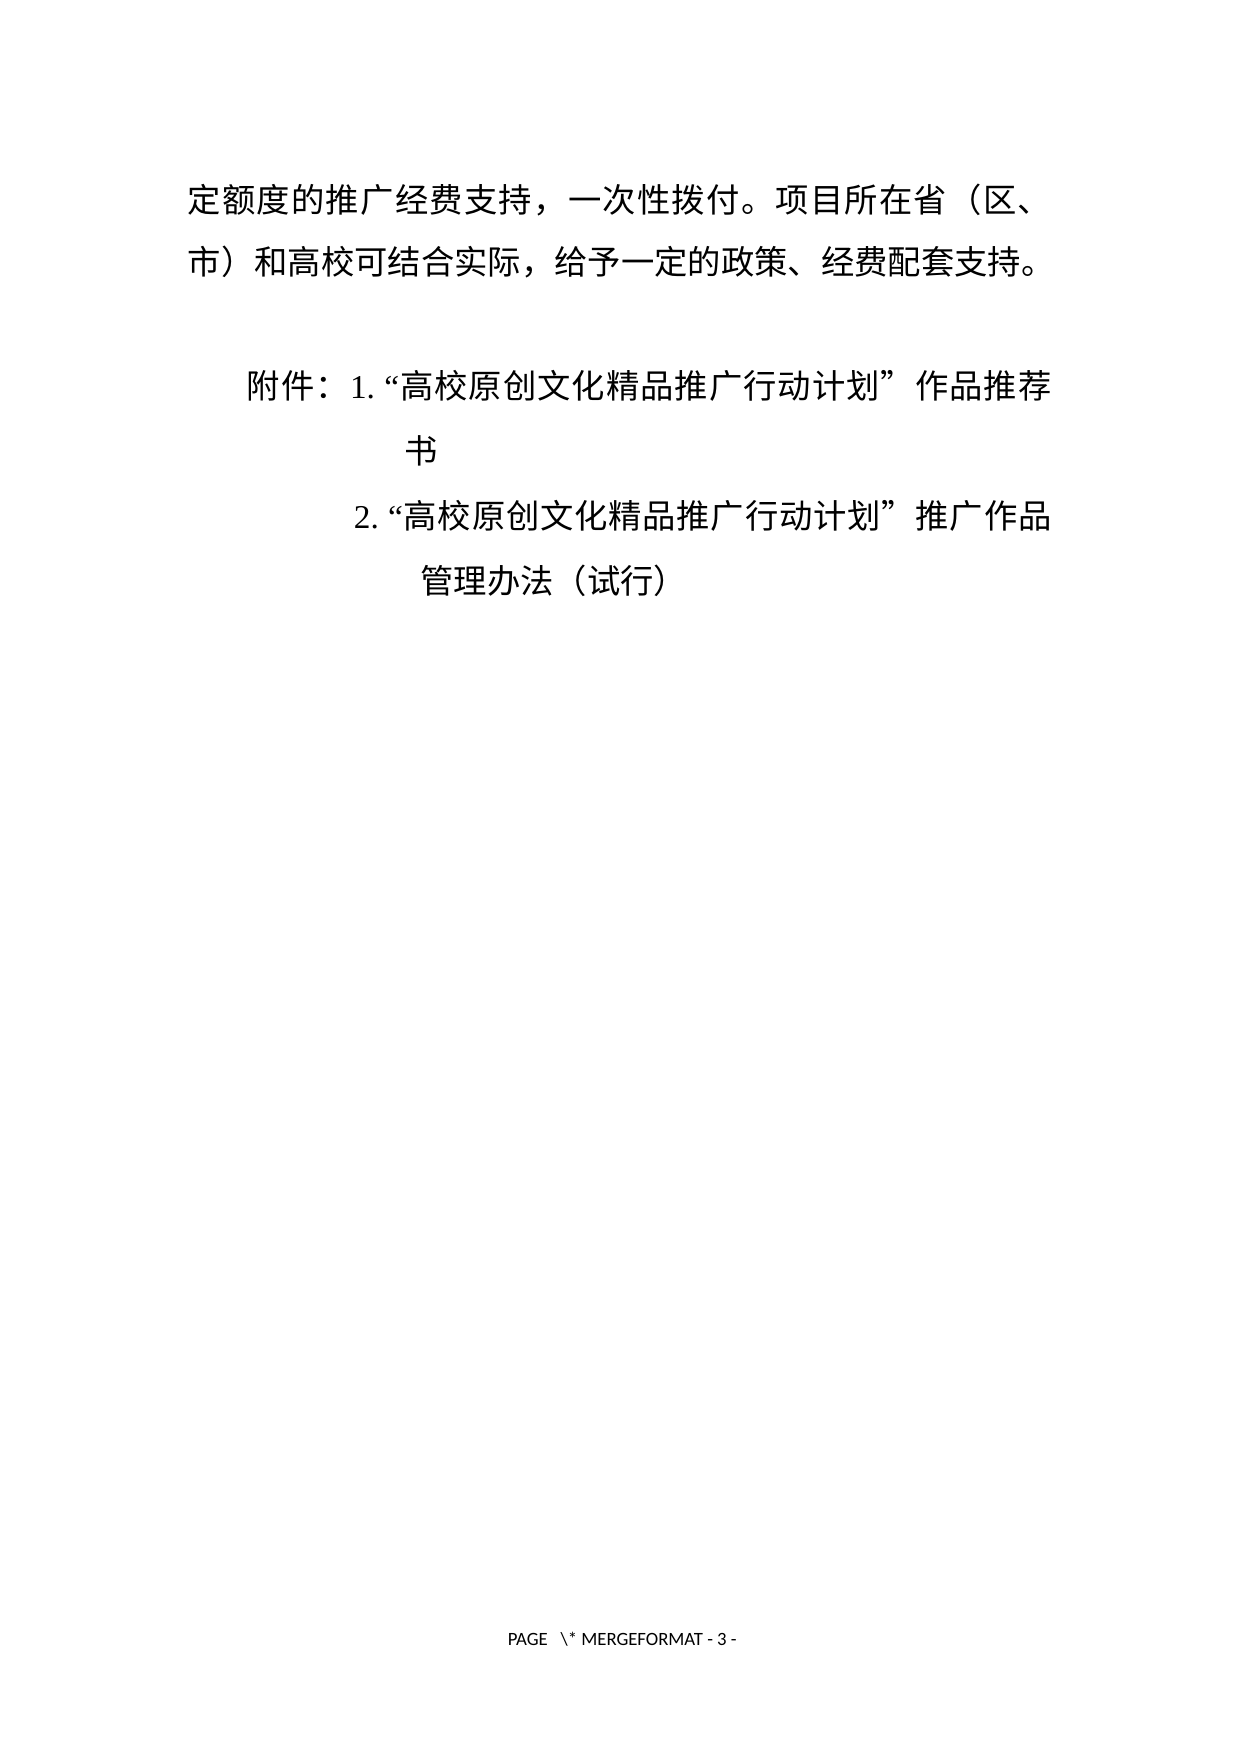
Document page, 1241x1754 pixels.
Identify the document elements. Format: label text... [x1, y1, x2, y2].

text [187, 162, 1053, 287]
text 附件：1. “高校原创文化精品推广行动计划”作品推荐书 [247, 352, 1053, 482]
text 2. “高校原创文化精品推广行动计划”推广作品管理办法（试行） [354, 482, 1053, 612]
